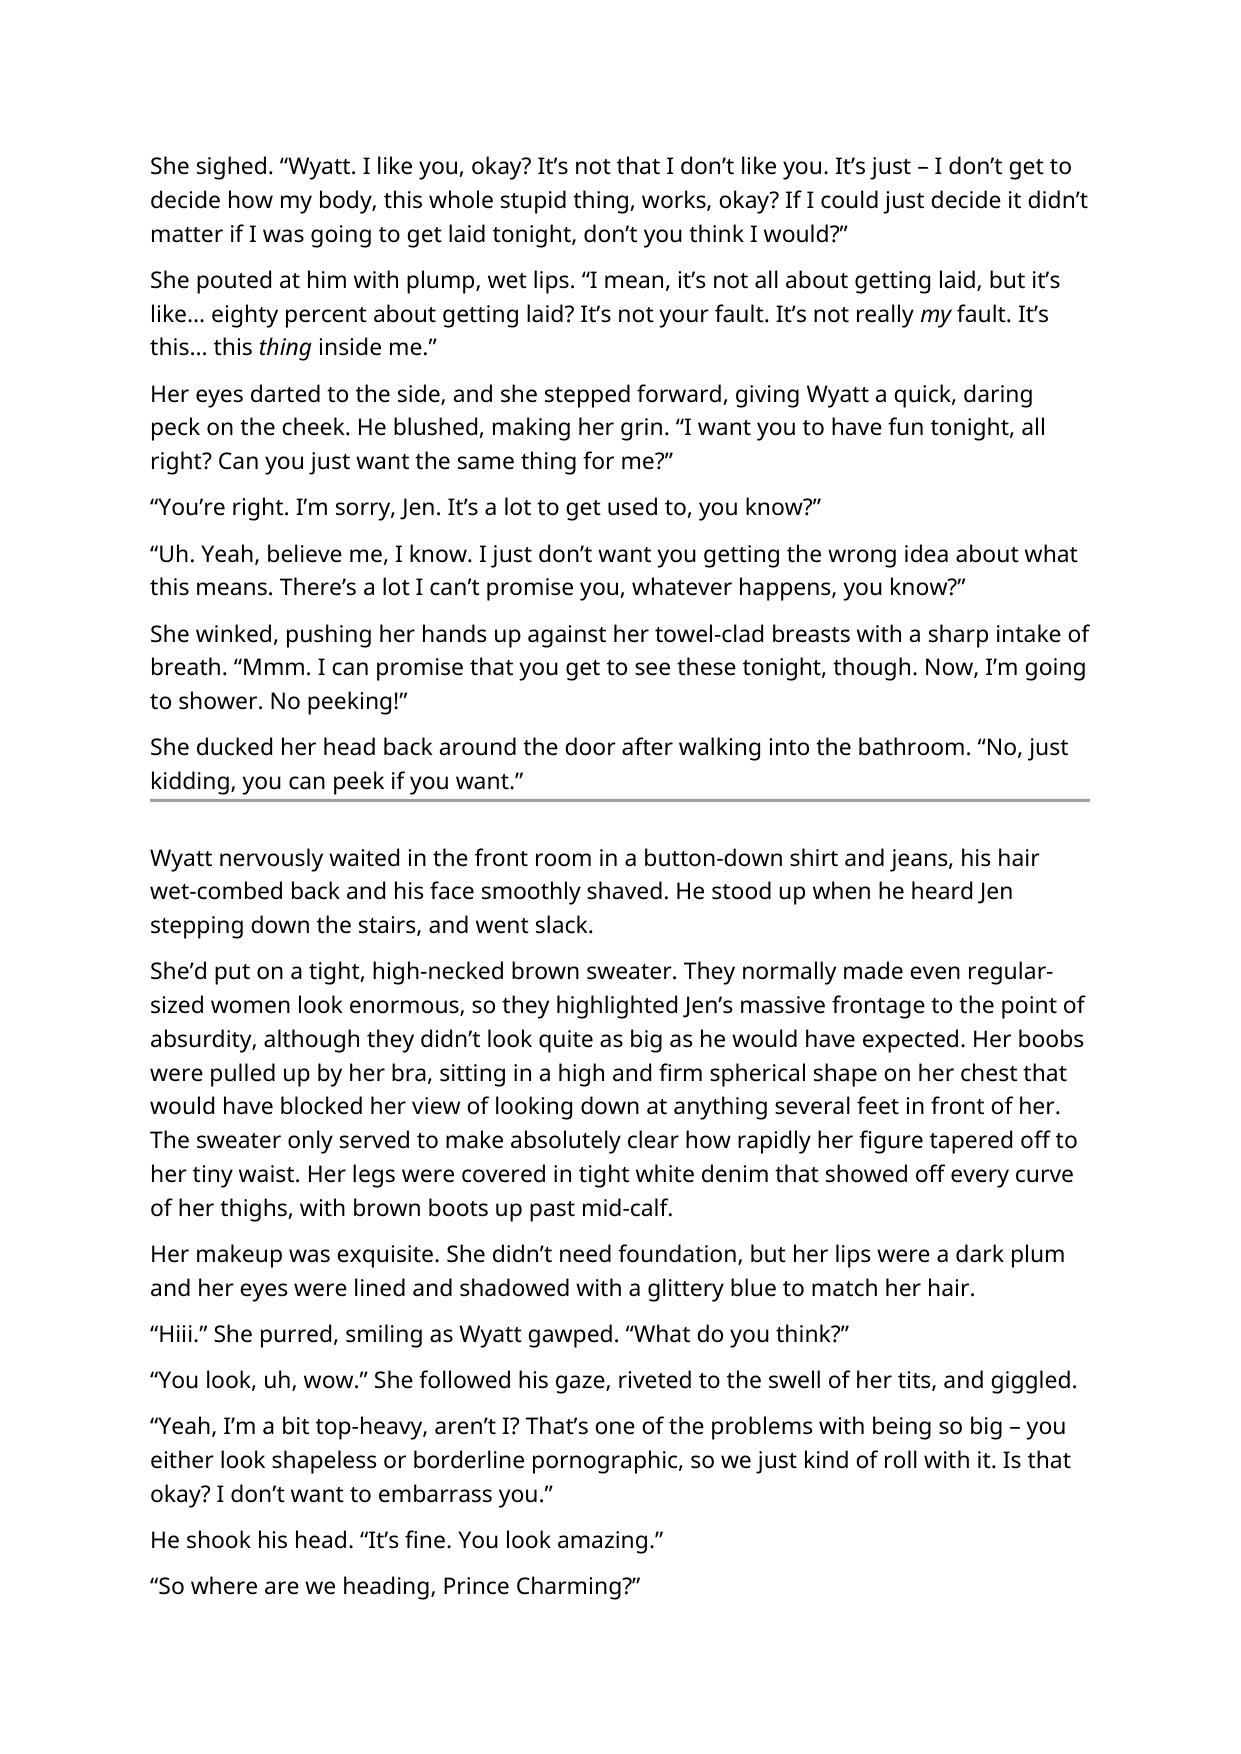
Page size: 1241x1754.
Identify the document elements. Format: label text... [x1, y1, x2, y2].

text “You look, uh, wow.” She followed his gaze, riveted to the swell of her tits, and giggled. [150, 1364, 1090, 1395]
text Her eyes darted to the side, and she stepped forward, giving Wyatt a quick, daring peck on the cheek. He blushed, making her grin. “I want you to have fun tonight, all right? Can you just want the same thing for me?” [150, 377, 1090, 476]
text She’d put on a tight, high-necked brown sweater. They normally made even regular-sized women look enormous, so they highlighted Jen’s massive frontage to the point of absurdity, although they didn’t look quite as big as he would have expected. Her boobs were pulled up by her bra, sitting in a high and firm spherical shape on her chest that would have blocked her view of looking down at anything several feet in front of her. The sweater only served to make absolutely clear how rapidly her figure tapered off to her tiny waist. Her legs were covered in tight white denim that showed off every curve of her thighs, with brown boots up past mid-calf. [150, 955, 1090, 1223]
text “You’re right. I’m sorry, Jen. It’s a lot to get used to, you know?” [150, 491, 1090, 522]
text She winked, pushing her hands up against her towel-clad breasts with a sharp intake of breath. “Mmm. I can promise that you get to see these tonight, though. Now, I’m going to shower. No peeking!” [150, 617, 1090, 716]
text She ducked her head back around the door after walking into the bathroom. “No, just kidding, you can peek if you want.” [150, 731, 1090, 796]
text “Uh. Yeah, believe me, I know. I just don’t want you getting the wrong idea about what this means. There’s a lot I can’t promise you, whatever happens, you know?” [150, 537, 1090, 602]
text “So where are we heading, Prince Charming?” [150, 1570, 1090, 1601]
text Her makeup was exquisite. She didn’t need foundation, but her lips were a dark plum and her eyes were lined and shadowed with a glittery blue to match her hair. [150, 1238, 1090, 1303]
text She sighed. “Wyatt. I like you, okay? It’s not that I don’t like you. It’s just – I don’t get to decide how my body, this whole stupid thing, works, okay? If I could just decide it didn’t matter if I was going to get laid tonight, don’t you think I would?” [150, 150, 1090, 249]
text “Yeah, I’m a bit top-heavy, aren’t I? That’s one of the problems with being so big – you either look shapeless or borderline pornographic, so we just kind of roll with it. Is that okay? I don’t want to embarrass you.” [150, 1410, 1090, 1509]
text Wyatt nervously waited in the front room in a button-down shirt and jeans, his hair wet-combed back and his face smoothly shaved. He stood up when he heard Jen stepping down the stairs, and went slack. [150, 841, 1090, 940]
text “Hiii.” She purred, smiling as Wyatt gawped. “What do you think?” [150, 1318, 1090, 1349]
text He shook his head. “It’s fine. You look amazing.” [150, 1524, 1090, 1555]
text She pouted at him with plump, wet lips. “I mean, it’s not all about getting laid, but it’s like… eighty percent about getting laid? It’s not your fault. It’s not really my fault. It’s this… this thing inside me.” [150, 264, 1090, 362]
